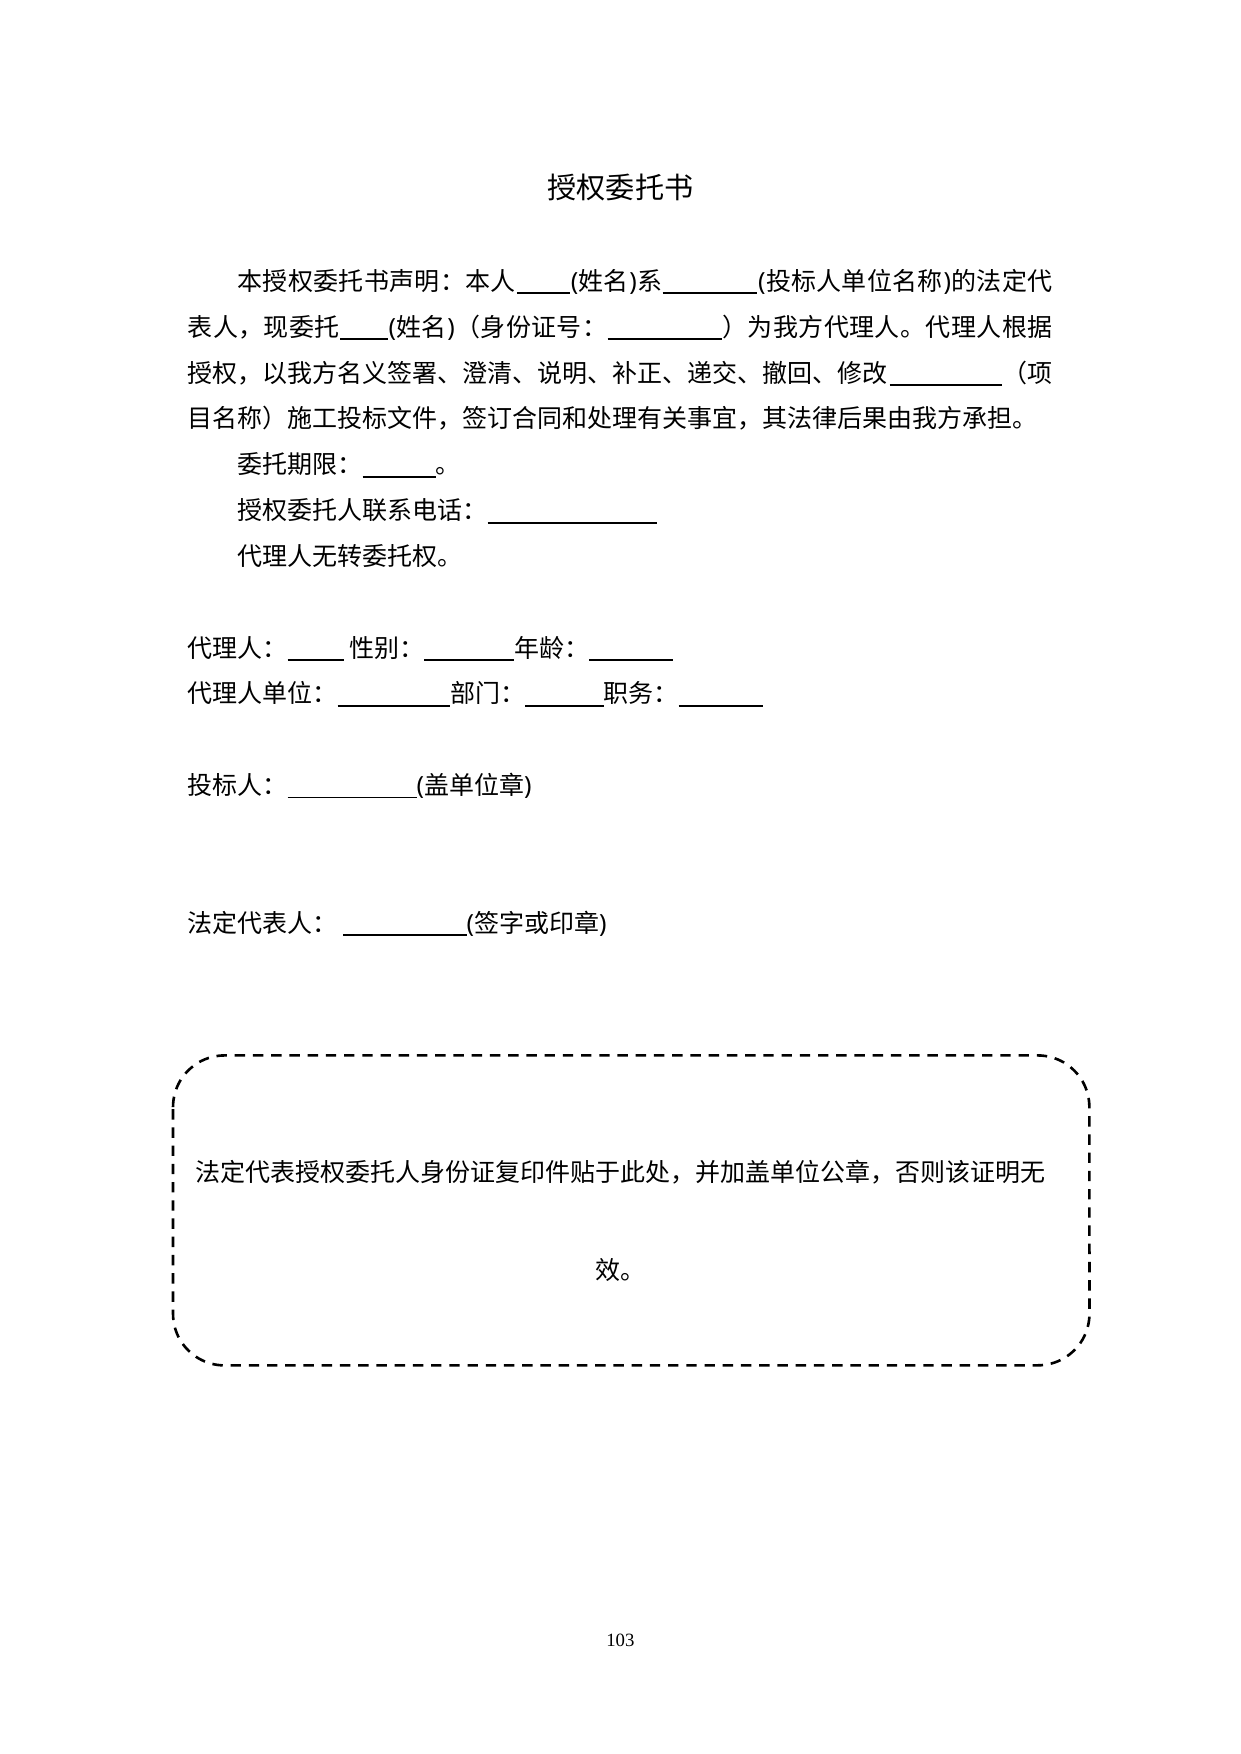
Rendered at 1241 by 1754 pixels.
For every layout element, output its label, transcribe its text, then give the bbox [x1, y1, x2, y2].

text 本授权委托书声明：本人 (姓名)系 (投标人单位名称)的法定代表人，现委托 (姓名)（身份证号： ）为我方代理人。代理人根据授权，以我方名义签署、澄清、说明、补正、递交、撤回、修改 （项目名称）施工投标文件，签订合同和处理有关事宜，其法律后果由我方承担。 [187, 254, 1053, 437]
text 法定代表人： (签字或印章) [187, 895, 1053, 941]
text 投标人： (盖单位章) [187, 758, 1053, 804]
text 授权委托人联系电话： [187, 483, 1053, 529]
text 代理人无转委托权。 [187, 529, 1053, 574]
text 委托期限： 。 [187, 437, 1053, 483]
text 法定代表授权委托人身份证复印件贴于此处，并加盖单位公章，否则该证明无效。 [187, 1138, 1053, 1301]
text 代理人： 性别： 年龄： [187, 620, 1053, 666]
text 授权委托书 [187, 162, 1053, 208]
text 代理人单位： 部门： 职务： [187, 666, 1053, 712]
